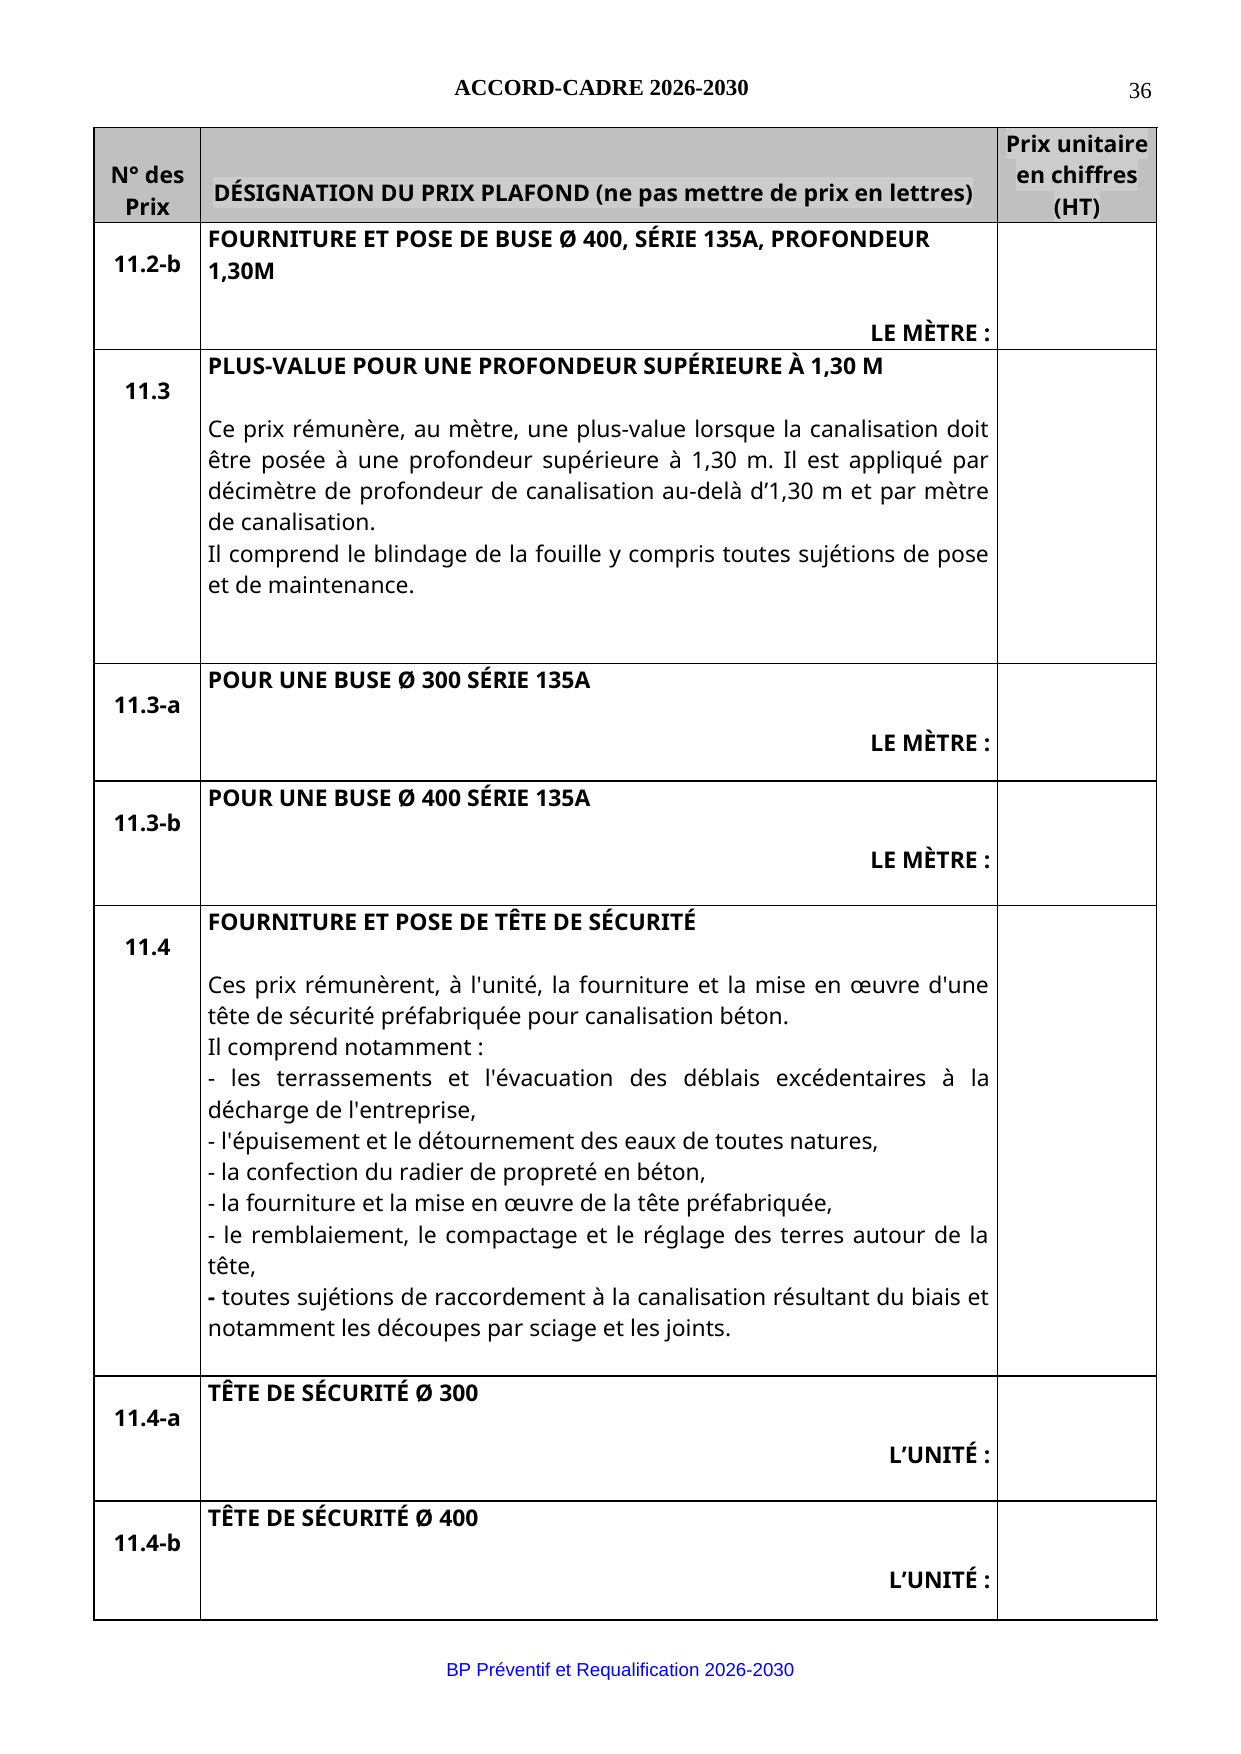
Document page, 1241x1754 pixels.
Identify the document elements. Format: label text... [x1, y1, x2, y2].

table_cell POUR UNE BUSE Ø 400 SÉRIE 135A LE MÈTRE : [201, 782, 997, 904]
table_cell [998, 782, 1156, 904]
table_header Prix unitaire en chiffres (HT) [1100, 128, 1156, 222]
table_cell [998, 664, 1156, 780]
table_cell 11.3-b [95, 782, 200, 904]
table_cell 11.4-b [95, 1502, 200, 1619]
table_cell 11.3 [95, 350, 200, 662]
table_cell 11.4-a [95, 1377, 200, 1500]
table_cell FOURNITURE ET POSE DE TÊTE DE SÉCURITÉ Ces prix rémunèrent, à l'unité, la fourniture et la mise en œuvre d'une tête de sécurité préfabriquée pour canalisation béton. Il comprend notamment : - les terrassements et l'évacuation des déblais excédentaires à la décharge de l'entreprise, - l'épuisement et le détournement des eaux de toutes natures, - la confection du radier de propreté en béton, - la fourniture et la mise en œuvre de la tête préfabriquée, - le remblaiement, le compactage et le réglage des terres autour de la tête, - toutes sujétions de raccordement à la canalisation résultant du biais et notamment les découpes par sciage et les joints. [201, 906, 997, 1375]
table_cell [998, 350, 1156, 662]
table_cell [998, 1377, 1156, 1500]
table_cell PLUS-VALUE POUR UNE PROFONDEUR SUPÉRIEURE À 1,30 M Ce prix rémunère, au mètre, une plus-value lorsque la canalisation doit être posée à une profondeur supérieure à 1,30 m. Il est appliqué par décimètre de profondeur de canalisation au-delà d’1,30 m et par mètre de canalisation. Il comprend le blindage de la fouille y compris toutes sujétions de pose et de maintenance. [201, 350, 997, 662]
table_cell 11.4 [95, 906, 200, 1375]
table_header Prix unitaire en chiffres (HT) [998, 128, 1054, 222]
table_cell [998, 223, 1156, 348]
table_header N° des Prix [95, 128, 200, 222]
table_cell [998, 1502, 1156, 1619]
table_cell FOURNITURE ET POSE DE BUSE Ø 400, SÉRIE 135A, PROFONDEUR 1,30M LE MÈTRE : [201, 223, 997, 348]
table_cell POUR UNE BUSE Ø 300 SÉRIE 135A LE MÈTRE : [201, 664, 997, 780]
table_cell [998, 906, 1156, 1375]
table_cell 11.2-b [95, 223, 200, 348]
table_cell TÊTE DE SÉCURITÉ Ø 400 L’UNITÉ : [201, 1502, 997, 1619]
table_cell 11.3-a [95, 664, 200, 780]
table_header DÉSIGNATION DU PRIX PLAFOND (ne pas mettre de prix en lettres) [201, 128, 997, 222]
table_cell TÊTE DE SÉCURITÉ Ø 300 L’UNITÉ : [201, 1377, 997, 1500]
